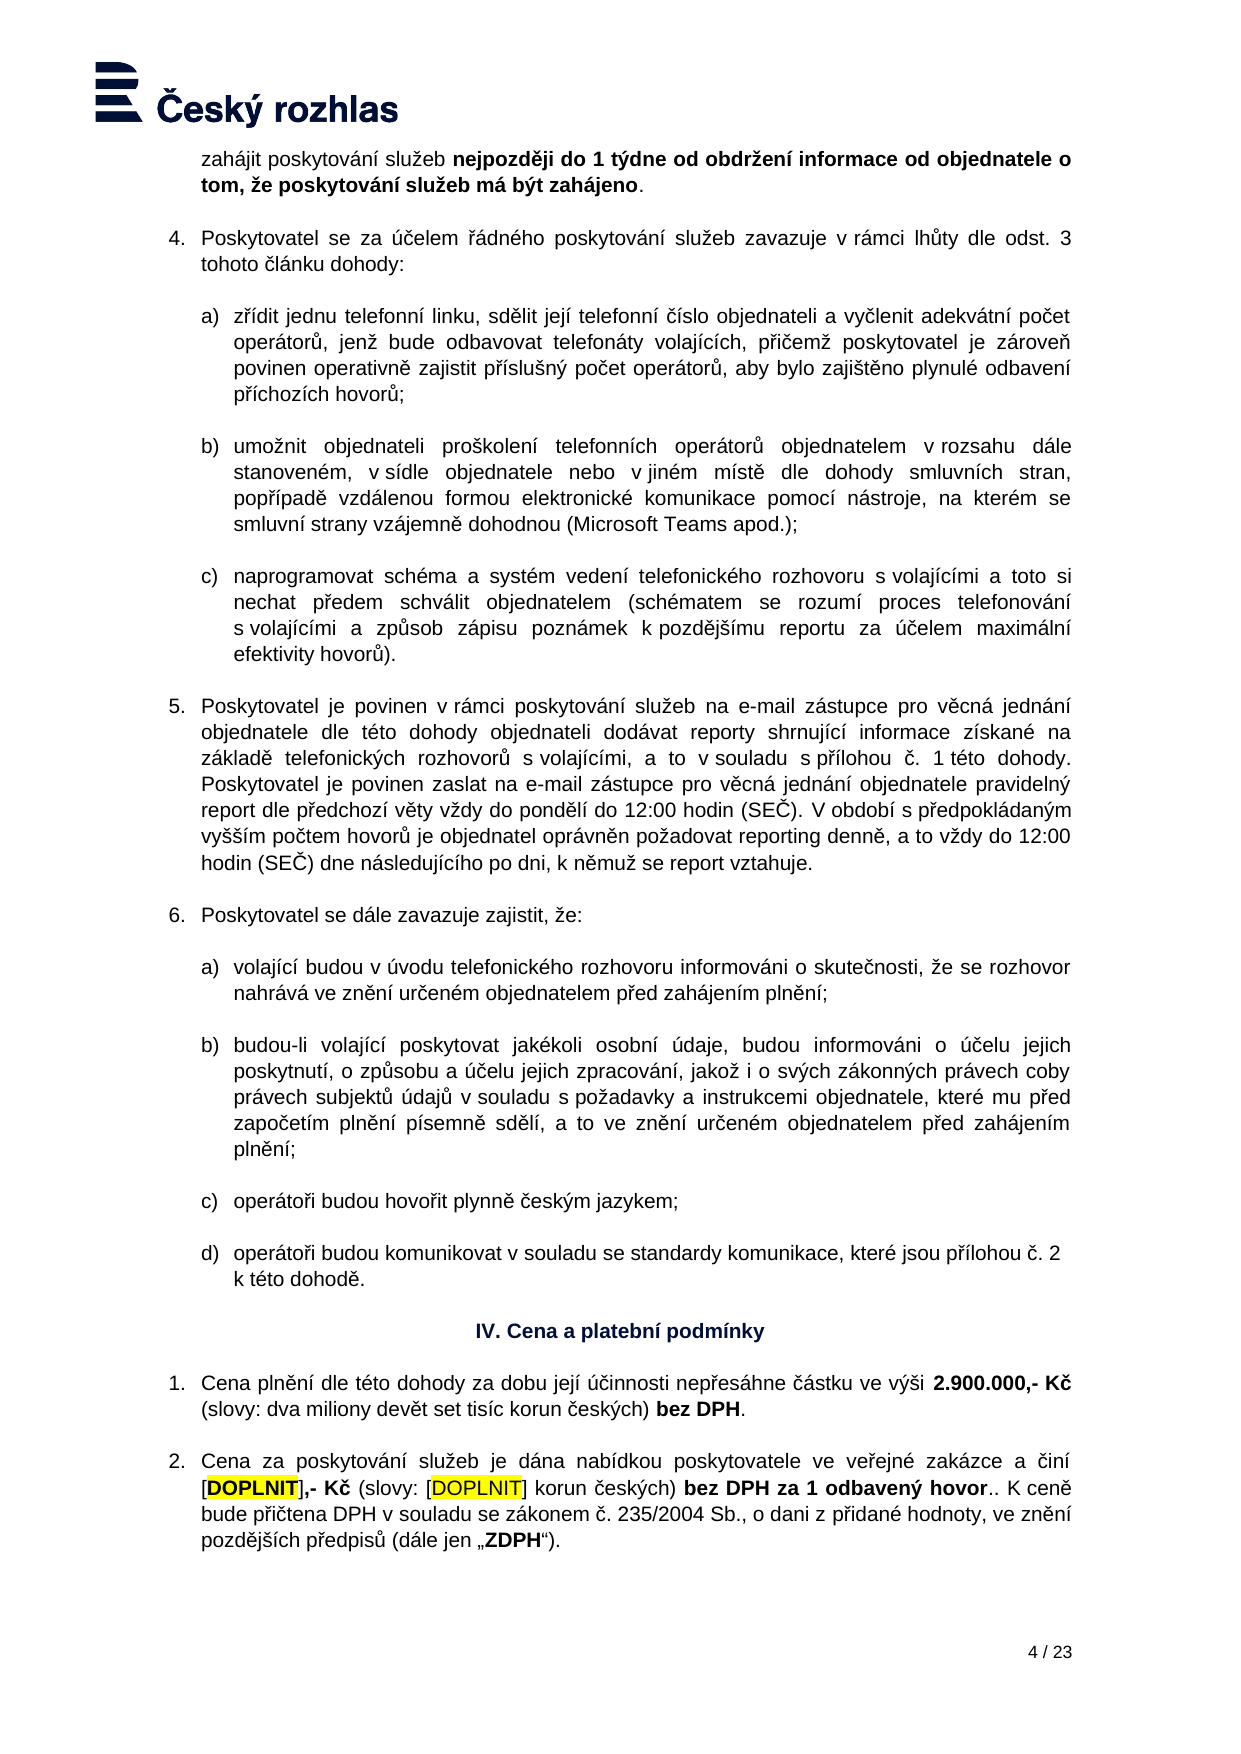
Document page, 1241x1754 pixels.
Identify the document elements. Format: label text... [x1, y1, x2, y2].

list Poskytovatel je povinen v rámci poskytování služeb na e-mail zástupce pro věcná jednání objednatele dle této dohody objednateli dodávat reporty shrnující informace získané na základě telefonických rozhovorů s volajícími, a to v souladu s přílohou č. 1 této dohody. Poskytovatel je povinen zaslat na e-mail zástupce pro věcná jednání objednatele pravidelný report dle předchozí věty vždy do pondělí do 12:00 hodin (SEČ). V období s předpokládaným vyšším počtem hovorů je objednatel oprávněn požadovat reporting denně, a to vždy do 12:00 hodin (SEČ) dne následujícího po dni, k němuž se report vztahuje. [168, 693, 1072, 875]
list operátoři budou hovořit plynně českým jazykem; [201, 1188, 1072, 1214]
list volající budou v úvodu telefonického rozhovoru informováni o skutečnosti, že se rozhovor nahrává ve znění určeném objednatelem před zahájením plnění; [201, 953, 1072, 1005]
list budou-li volající poskytovat jakékoli osobní údaje, budou informováni o účelu jejich poskytnutí, o způsobu a účelu jejich zpracování, jakož i o svých zákonných právech coby právech subjektů údajů v souladu s požadavky a instrukcemi objednatele, které mu před započetím plnění písemně sdělí, a to ve znění určeném objednatelem před zahájením plnění; [201, 1031, 1072, 1162]
list Cena plnění dle této dohody za dobu její účinnosti nepřesáhne částku ve výši 2.900.000,- Kč (slovy: dva miliony devět set tisíc korun českých) bez DPH. [168, 1370, 1072, 1422]
list naprogramovat schéma a systém vedení telefonického rozhovoru s volajícími a toto si nechat předem schválit objednatelem (schématem se rozumí proces telefonování s volajícími a způsob zápisu poznámek k pozdějšímu reportu za účelem maximální efektivity hovorů). [201, 563, 1072, 667]
list umožnit objednateli proškolení telefonních operátorů objednatelem v rozsahu dále stanoveném, v sídle objednatele nebo v jiném místě dle dohody smluvních stran, popřípadě vzdálenou formou elektronické komunikace pomocí nástroje, na kterém se smluvní strany vzájemně dohodnou (Microsoft Teams apod.); [201, 432, 1072, 537]
list Poskytovatel se za účelem řádného poskytování služeb zavazuje v rámci lhůty dle odst. 3 tohoto článku dohody: [168, 224, 1072, 276]
subtitle Cena a platební podmínky [168, 1318, 1072, 1344]
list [168, 146, 1072, 198]
list zřídit jednu telefonní linku, sdělit její telefonní číslo objednateli a vyčlenit adekvátní počet operátorů, jenž bude odbavovat telefonáty volajících, přičemž poskytovatel je zároveň povinen operativně zajistit příslušný počet operátorů, aby bylo zajištěno plynulé odbavení příchozích hovorů; [201, 302, 1072, 406]
list Cena za poskytování služeb je dána nabídkou poskytovatele ve veřejné zakázce a činí [DOPLNIT],- Kč (slovy: [DOPLNIT] korun českých) bez DPH za 1 odbavený hovor.. K ceně bude přičtena DPH v souladu se zákonem č. 235/2004 Sb., o dani z přidané hodnoty, ve znění pozdějších předpisů (dále jen „ZDPH“). [168, 1448, 1072, 1552]
list Poskytovatel se dále zavazuje zajistit, že: [168, 901, 1072, 927]
picture [95, 62, 398, 128]
list operátoři budou komunikovat v souladu se standardy komunikace, které jsou přílohou č. 2 k této dohodě. [201, 1240, 1072, 1292]
